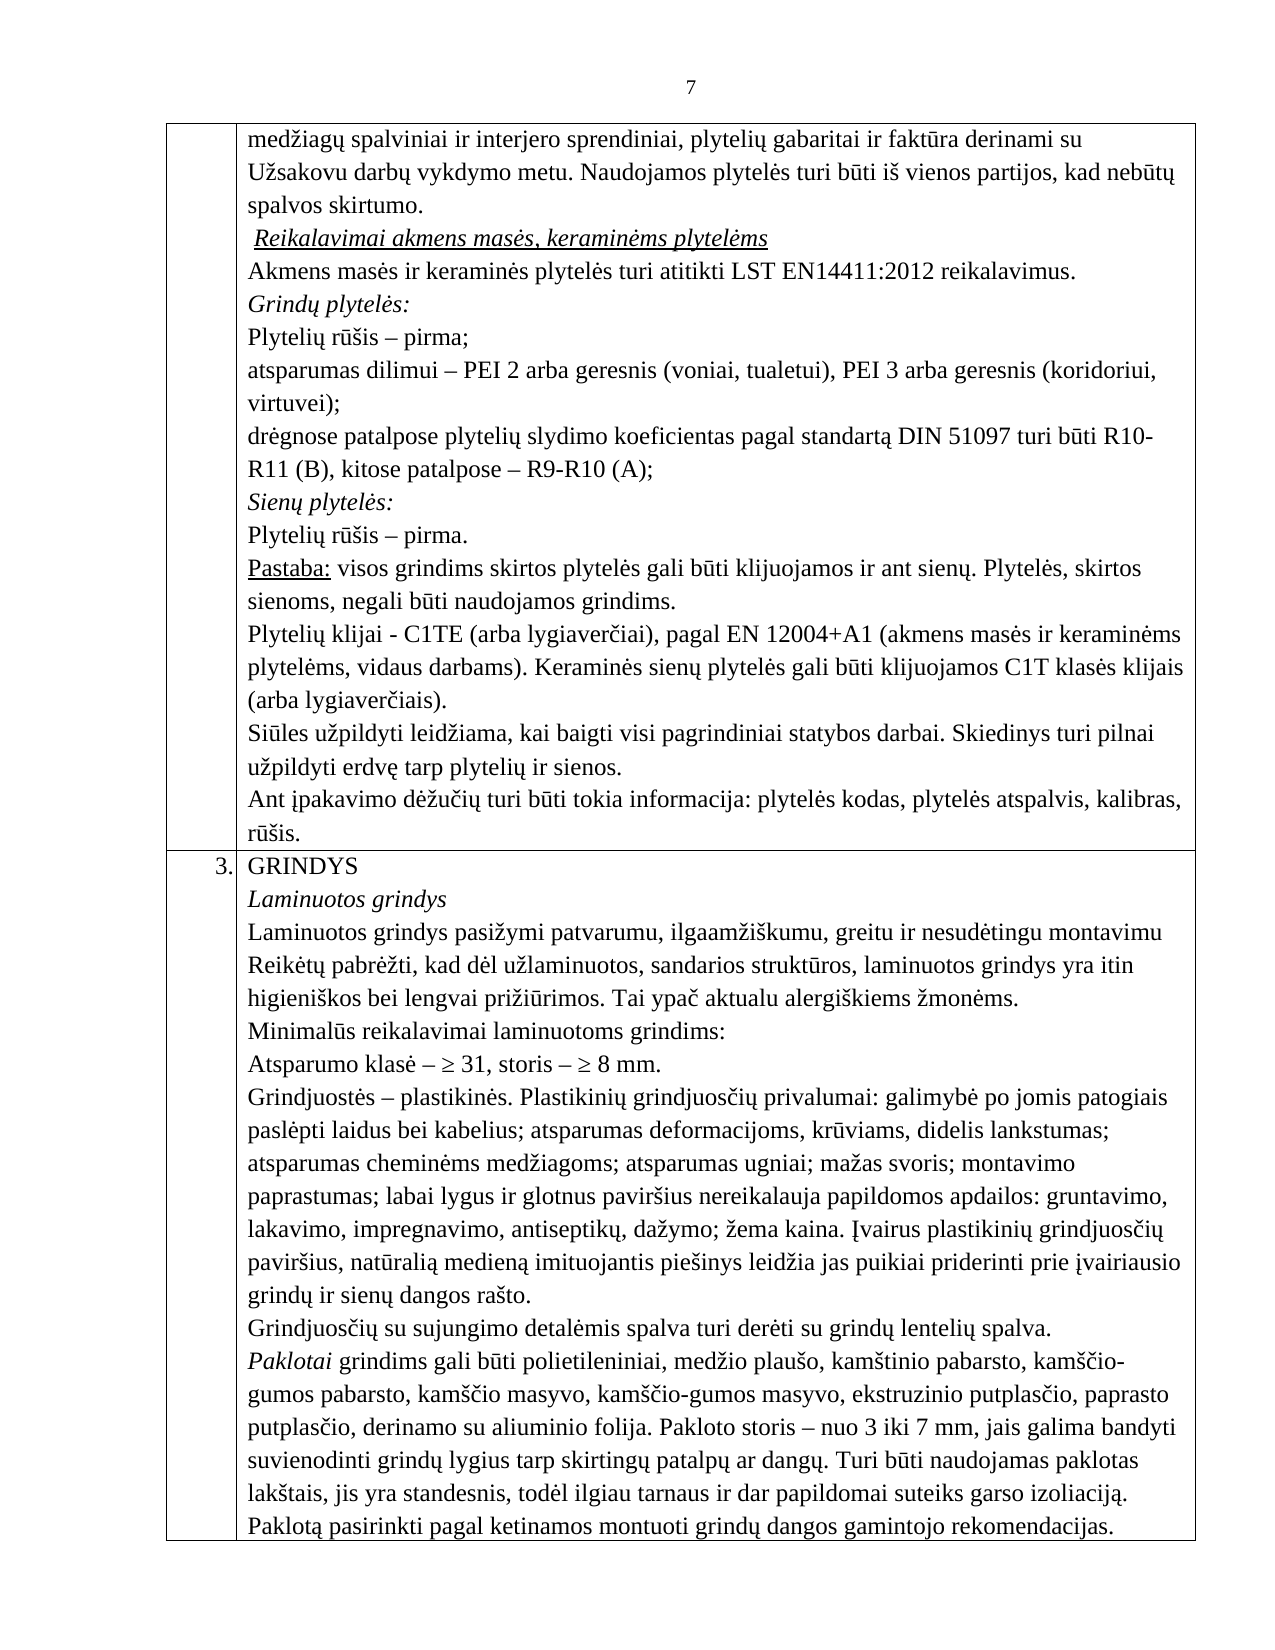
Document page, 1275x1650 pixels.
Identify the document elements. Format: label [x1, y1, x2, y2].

table_cell [167, 851, 236, 1540]
table_cell [237, 124, 1195, 850]
table_cell [237, 851, 1195, 1540]
table_cell [167, 124, 236, 850]
